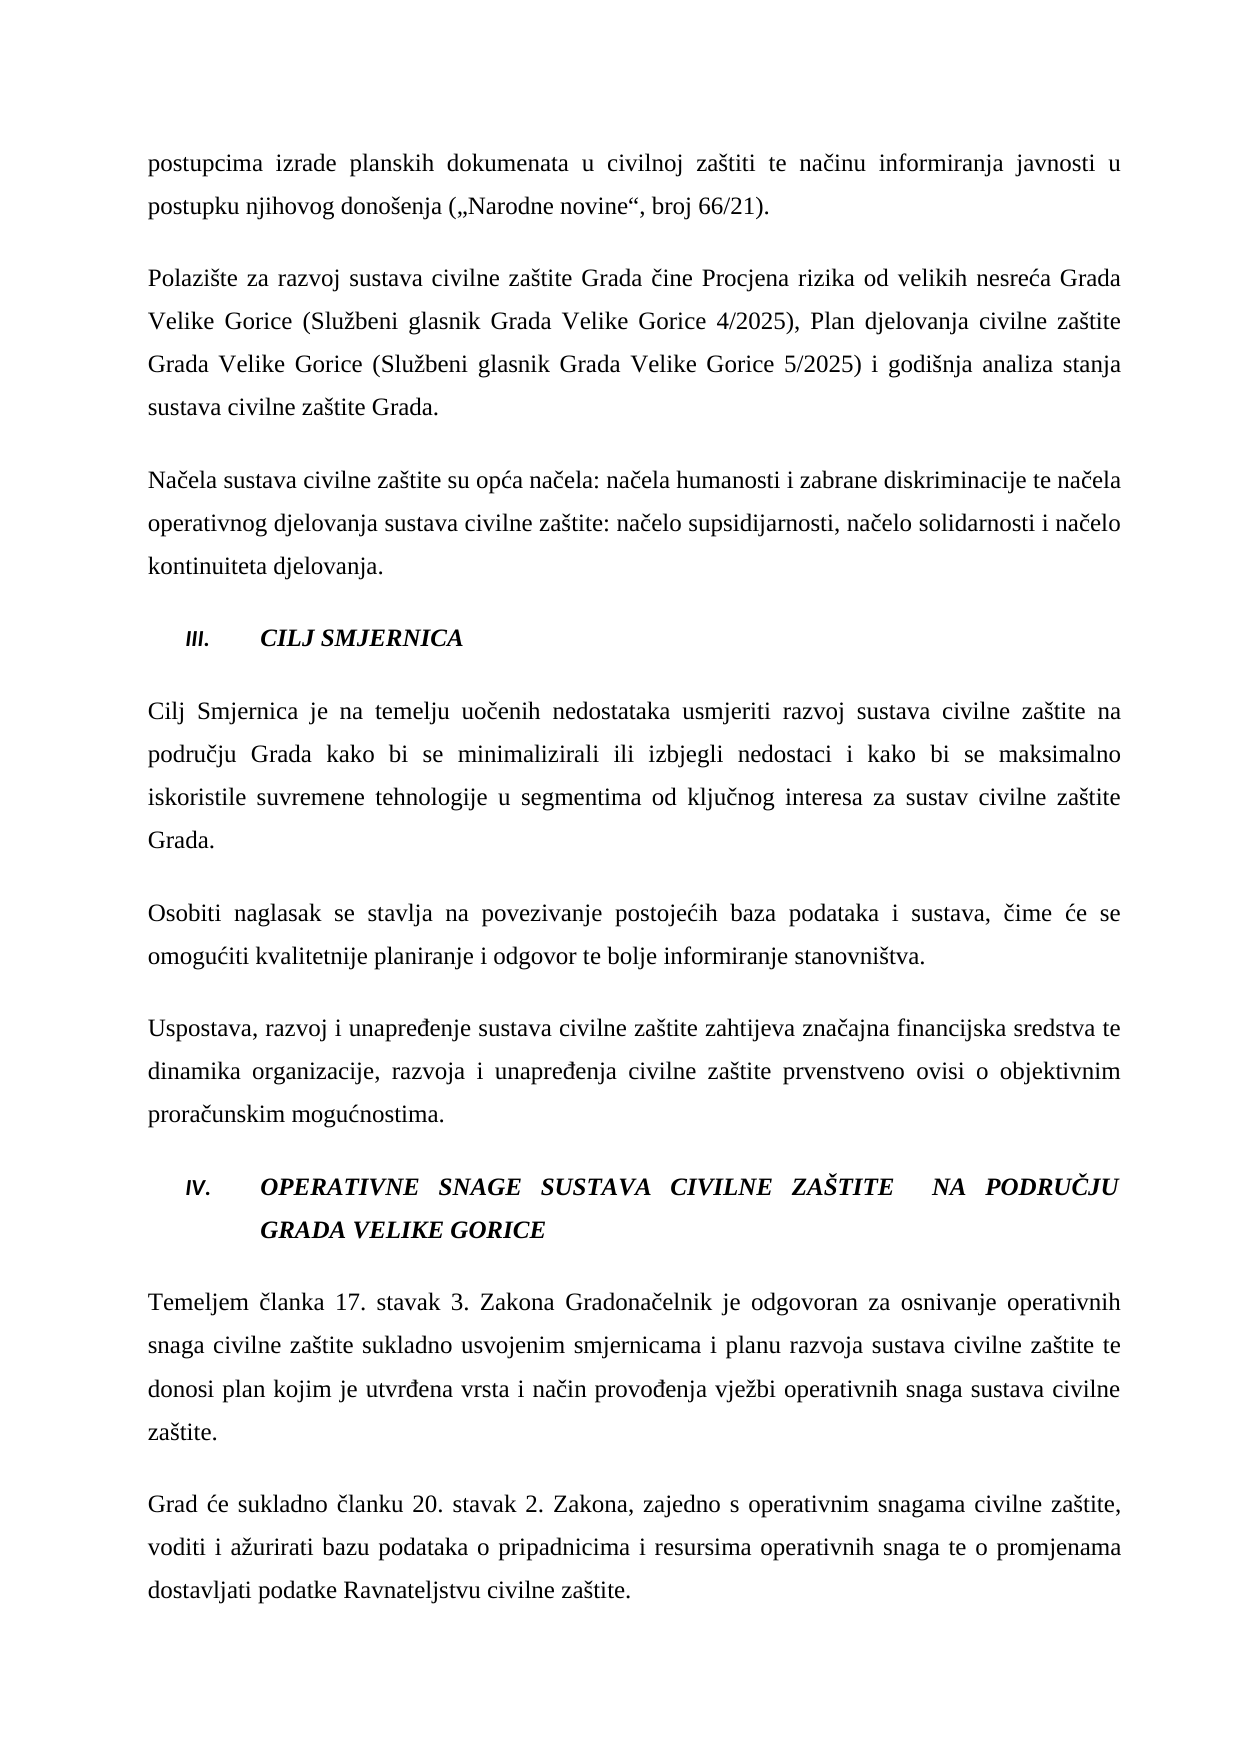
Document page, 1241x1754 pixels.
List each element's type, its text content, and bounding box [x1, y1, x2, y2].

text Osobiti naglasak se stavlja na povezivanje postojećih baza podataka i sustava, čime će se omogućiti kvalitetnije planiranje i odgovor te bolje informiranje stanovništva. [148, 898, 1122, 969]
text Grad će sukladno članku 20. stavak 2. Zakona, zajedno s operativnim snagama civilne zaštite, voditi i ažurirati bazu podataka o pripadnicima i resursima operativnih snaga te o promjenama dostavljati podatke Ravnateljstvu civilne zaštite. [148, 1489, 1122, 1604]
list OPERATIVNE SNAGE SUSTAVA CIVILNE ZAŠTITE NA PODRUČJU GRADA VELIKE GORICE [185, 1172, 1122, 1244]
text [148, 148, 1122, 219]
text Načela sustava civilne zaštite su opća načela: načela humanosti i zabrane diskriminacije te načela operativnog djelovanja sustava civilne zaštite: načelo supsidijarnosti, načelo solidarnosti i načelo kontinuiteta djelovanja. [148, 465, 1122, 580]
list CILJ SMJERNICA [185, 623, 1122, 652]
text Cilj Smjernica je na temelju uočenih nedostataka usmjeriti razvoj sustava civilne zaštite na području Grada kako bi se minimalizirali ili izbjegli nedostaci i kako bi se maksimalno iskoristile suvremene tehnologije u segmentima od ključnog interesa za sustav civilne zaštite Grada. [148, 696, 1122, 854]
text Temeljem članka 17. stavak 3. Zakona Gradonačelnik je odgovoran za osnivanje operativnih snaga civilne zaštite sukladno usvojenim smjernicama i planu razvoja sustava civilne zaštite te donosi plan kojim je utvrđena vrsta i način provođenja vježbi operativnih snaga sustava civilne zaštite. [148, 1287, 1122, 1446]
text Uspostava, razvoj i unapređenje sustava civilne zaštite zahtijeva značajna financijska sredstva te dinamika organizacije, razvoja i unapređenja civilne zaštite prvenstveno ovisi o objektivnim proračunskim mogućnostima. [148, 1013, 1122, 1128]
text Polazište za razvoj sustava civilne zaštite Grada čine Procjena rizika od velikih nesreća Grada Velike Gorice (Službeni glasnik Grada Velike Gorice 4/2025), Plan djelovanja civilne zaštite Grada Velike Gorice (Službeni glasnik Grada Velike Gorice 5/2025) i godišnja analiza stanja sustava civilne zaštite Grada. [148, 263, 1122, 421]
